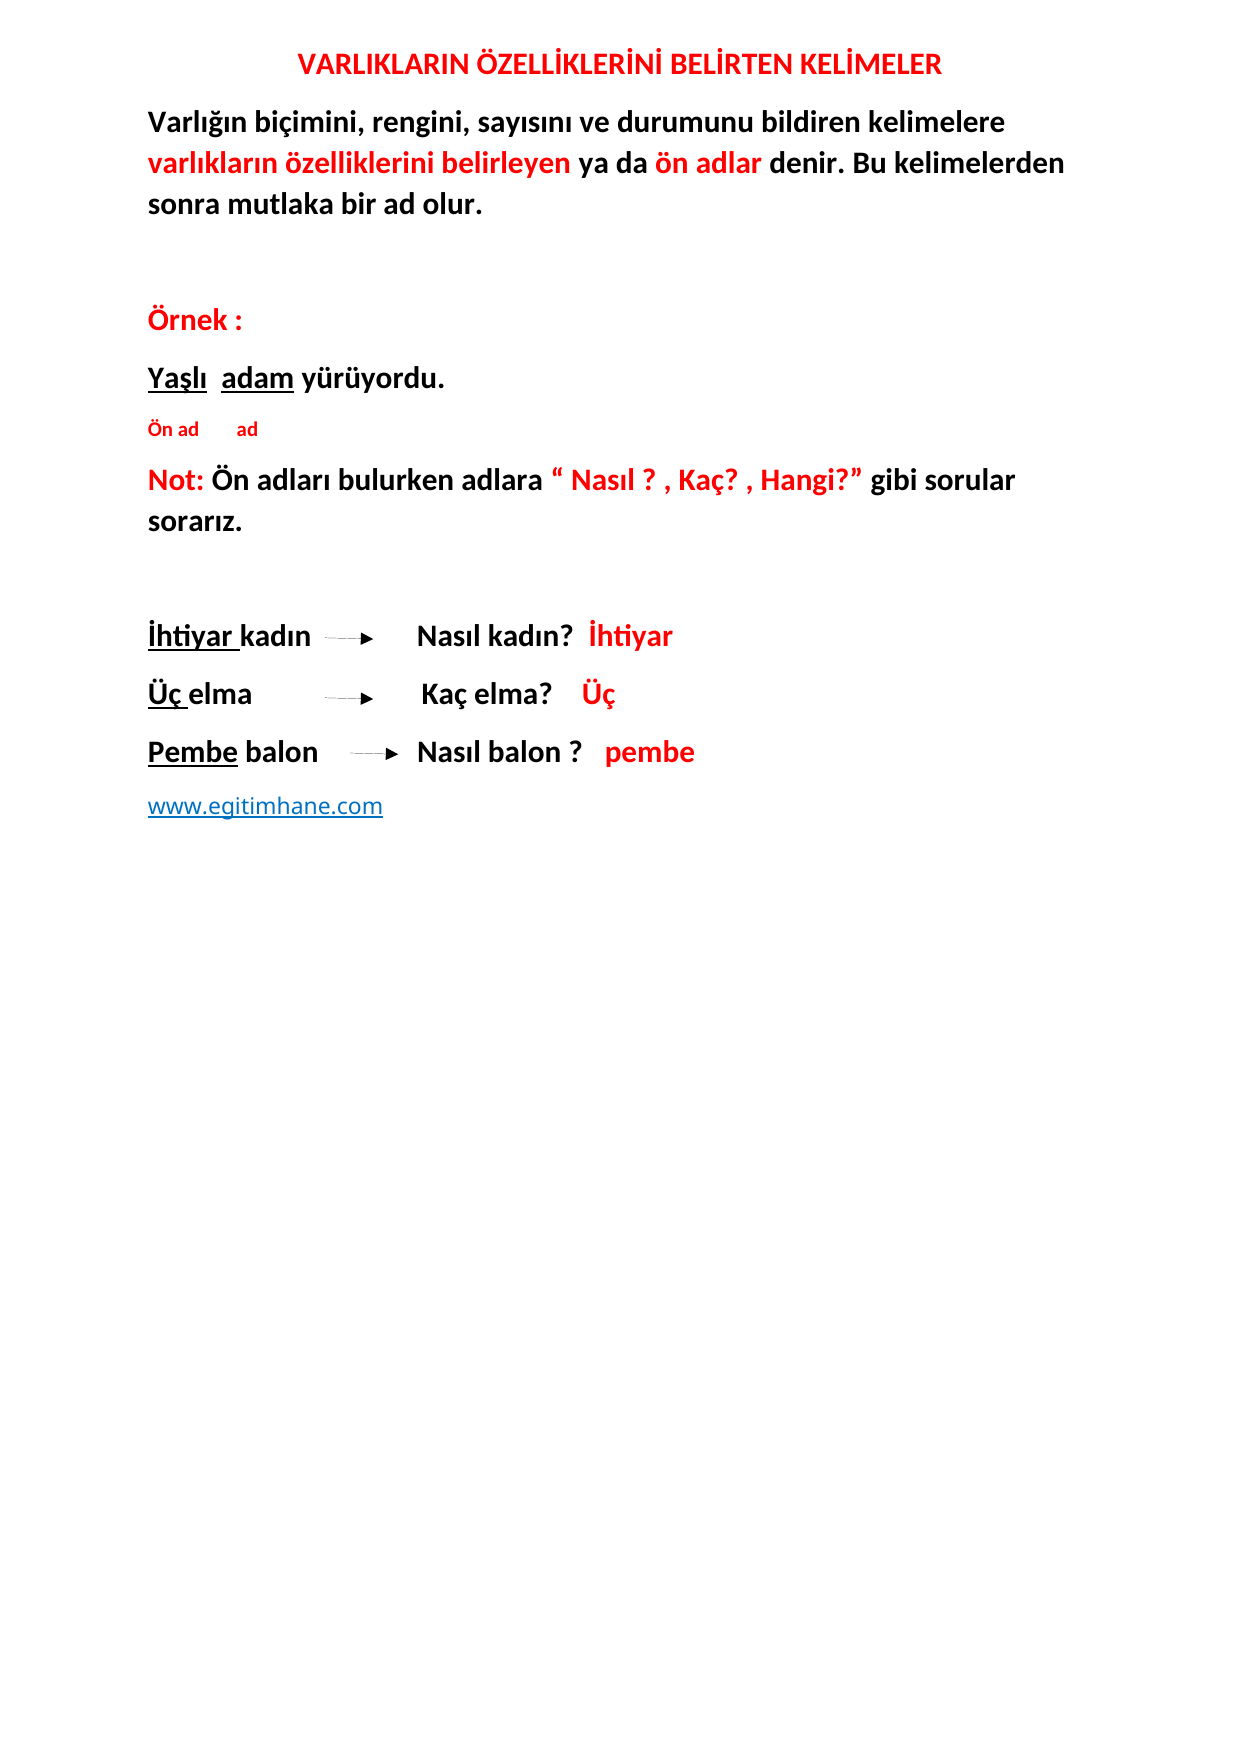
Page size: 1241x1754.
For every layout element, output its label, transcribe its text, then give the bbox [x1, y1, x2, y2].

text Yaşlı adam yürüyordu. [148, 358, 1093, 396]
text Pembe balon Nasıl balon ? pembe [148, 732, 1093, 770]
text Not: Ön adları bulurken adlara “ Nasıl ? , Kaç? , Hangi?” gibi sorular sorarız. [148, 460, 1093, 539]
text www.egitimhane.com [148, 790, 1093, 821]
text Üç elma Kaç elma? Üç [148, 674, 1093, 712]
text İhtiyar kadın Nasıl kadın? İhtiyar [148, 617, 1093, 655]
text VARLIKLARIN ÖZELLİKLERİNİ BELİRTEN KELİMELER [148, 44, 1093, 82]
text Varlığın biçimini, rengini, sayısını ve durumunu bildiren kelimelere varlıkların özelliklerini belirleyen ya da ön adlar denir. Bu kelimelerden sonra mutlaka bir ad olur. [148, 102, 1093, 223]
text Ön ad ad [148, 416, 1093, 441]
text Örnek : [148, 300, 1093, 338]
